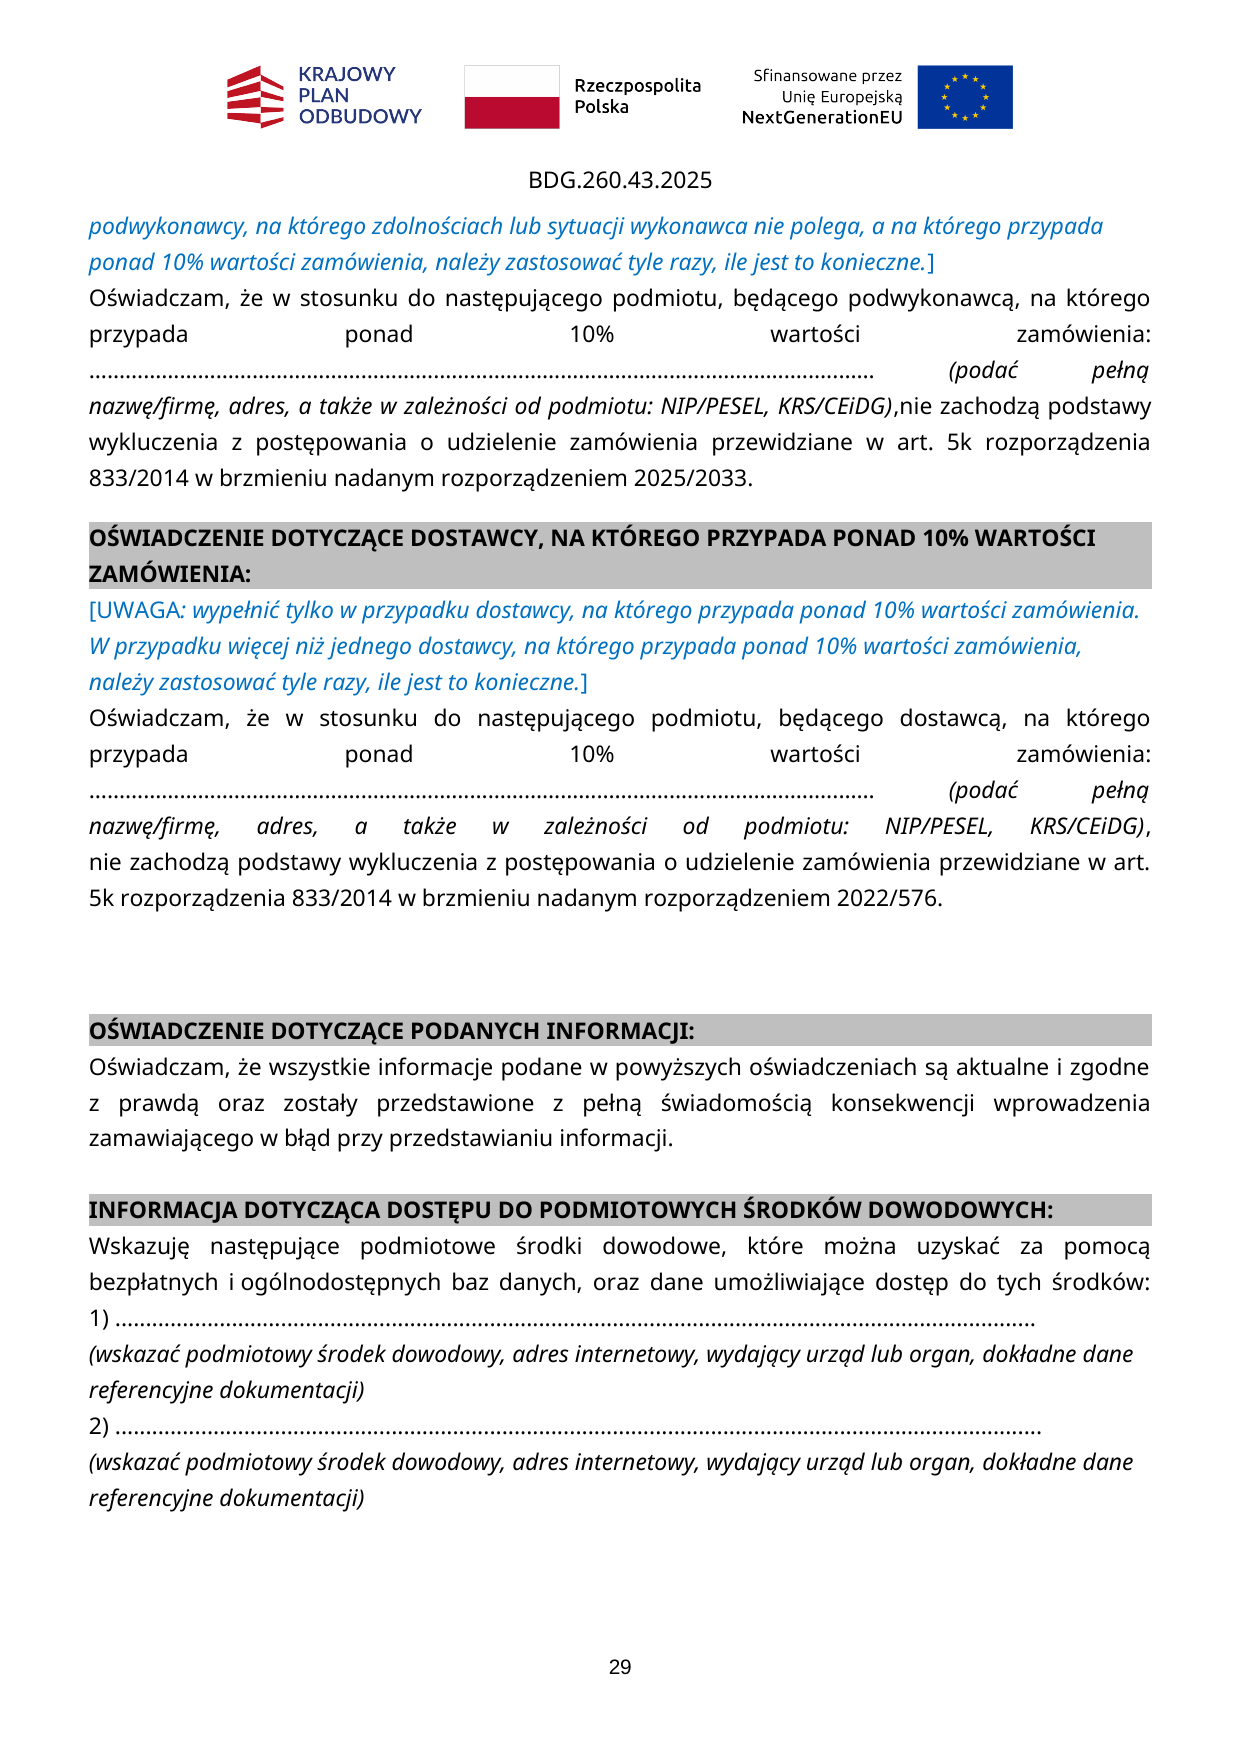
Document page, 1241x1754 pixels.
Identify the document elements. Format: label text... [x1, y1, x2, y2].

text Oświadczam, że wszystkie informacje podane w powyższych oświadczeniach są aktualne i zgodne z prawdą oraz zostały przedstawione z pełną świadomością konsekwencji wprowadzenia zamawiającego w błąd przy przedstawianiu informacji. [89, 1051, 1152, 1154]
text OŚWIADCZENIE DOTYCZĄCE DOSTAWCY, NA KTÓREGO PRZYPADA PONAD 10% WARTOŚCI ZAMÓWIENIA: [89, 522, 1152, 589]
text Oświadczam, że w stosunku do następującego podmiotu, będącego podwykonawcą, na którego przypada ponad 10% wartości zamówienia: ……………………………………………………………………………………………….………..….…… (podać pełną nazwę/firmę, adres, a także w zależności od podmiotu: NIP/PESEL, KRS/CEiDG),nie zachodzą podstawy wykluczenia z postępowania o udzielenie zamówienia przewidziane w art. 5k rozporządzenia 833/2014 w brzmieniu nadanym rozporządzeniem 2025/2033. [89, 282, 1152, 493]
text 2) ....................................................................................................................................................... [89, 1410, 1152, 1441]
text (wskazać podmiotowy środek dowodowy, adres internetowy, wydający urząd lub organ, dokładne dane referencyjne dokumentacji) [89, 1338, 1152, 1405]
picture [206, 44, 1034, 150]
text OŚWIADCZENIE DOTYCZĄCE PODANYCH INFORMACJI: [89, 1014, 1152, 1046]
text INFORMACJA DOTYCZĄCA DOSTĘPU DO PODMIOTOWYCH ŚRODKÓW DOWODOWYCH: [89, 1194, 1152, 1226]
text (wskazać podmiotowy środek dowodowy, adres internetowy, wydający urząd lub organ, dokładne dane referencyjne dokumentacji) [89, 1446, 1152, 1513]
text Wskazuję następujące podmiotowe środki dowodowe, które można uzyskać za pomocą bezpłatnych i ogólnodostępnych baz danych, oraz dane umożliwiające dostęp do tych środków: 1) ...................................................................................................................................................... [89, 1230, 1152, 1333]
text [UWAGA: wypełnić tylko w przypadku dostawcy, na którego przypada ponad 10% wartości zamówienia. W przypadku więcej niż jednego dostawcy, na którego przypada ponad 10% wartości zamówienia, należy zastosować tyle razy, ile jest to konieczne.] [89, 594, 1152, 697]
text Oświadczam, że w stosunku do następującego podmiotu, będącego dostawcą, na którego przypada ponad 10% wartości zamówienia: ……………………………………………………………………………………………….………..….…… (podać pełną nazwę/firmę, adres, a także w zależności od podmiotu: NIP/PESEL, KRS/CEiDG), nie zachodzą podstawy wykluczenia z postępowania o udzielenie zamówienia przewidziane w art. 5k rozporządzenia 833/2014 w brzmieniu nadanym rozporządzeniem 2022/576. [89, 702, 1152, 913]
